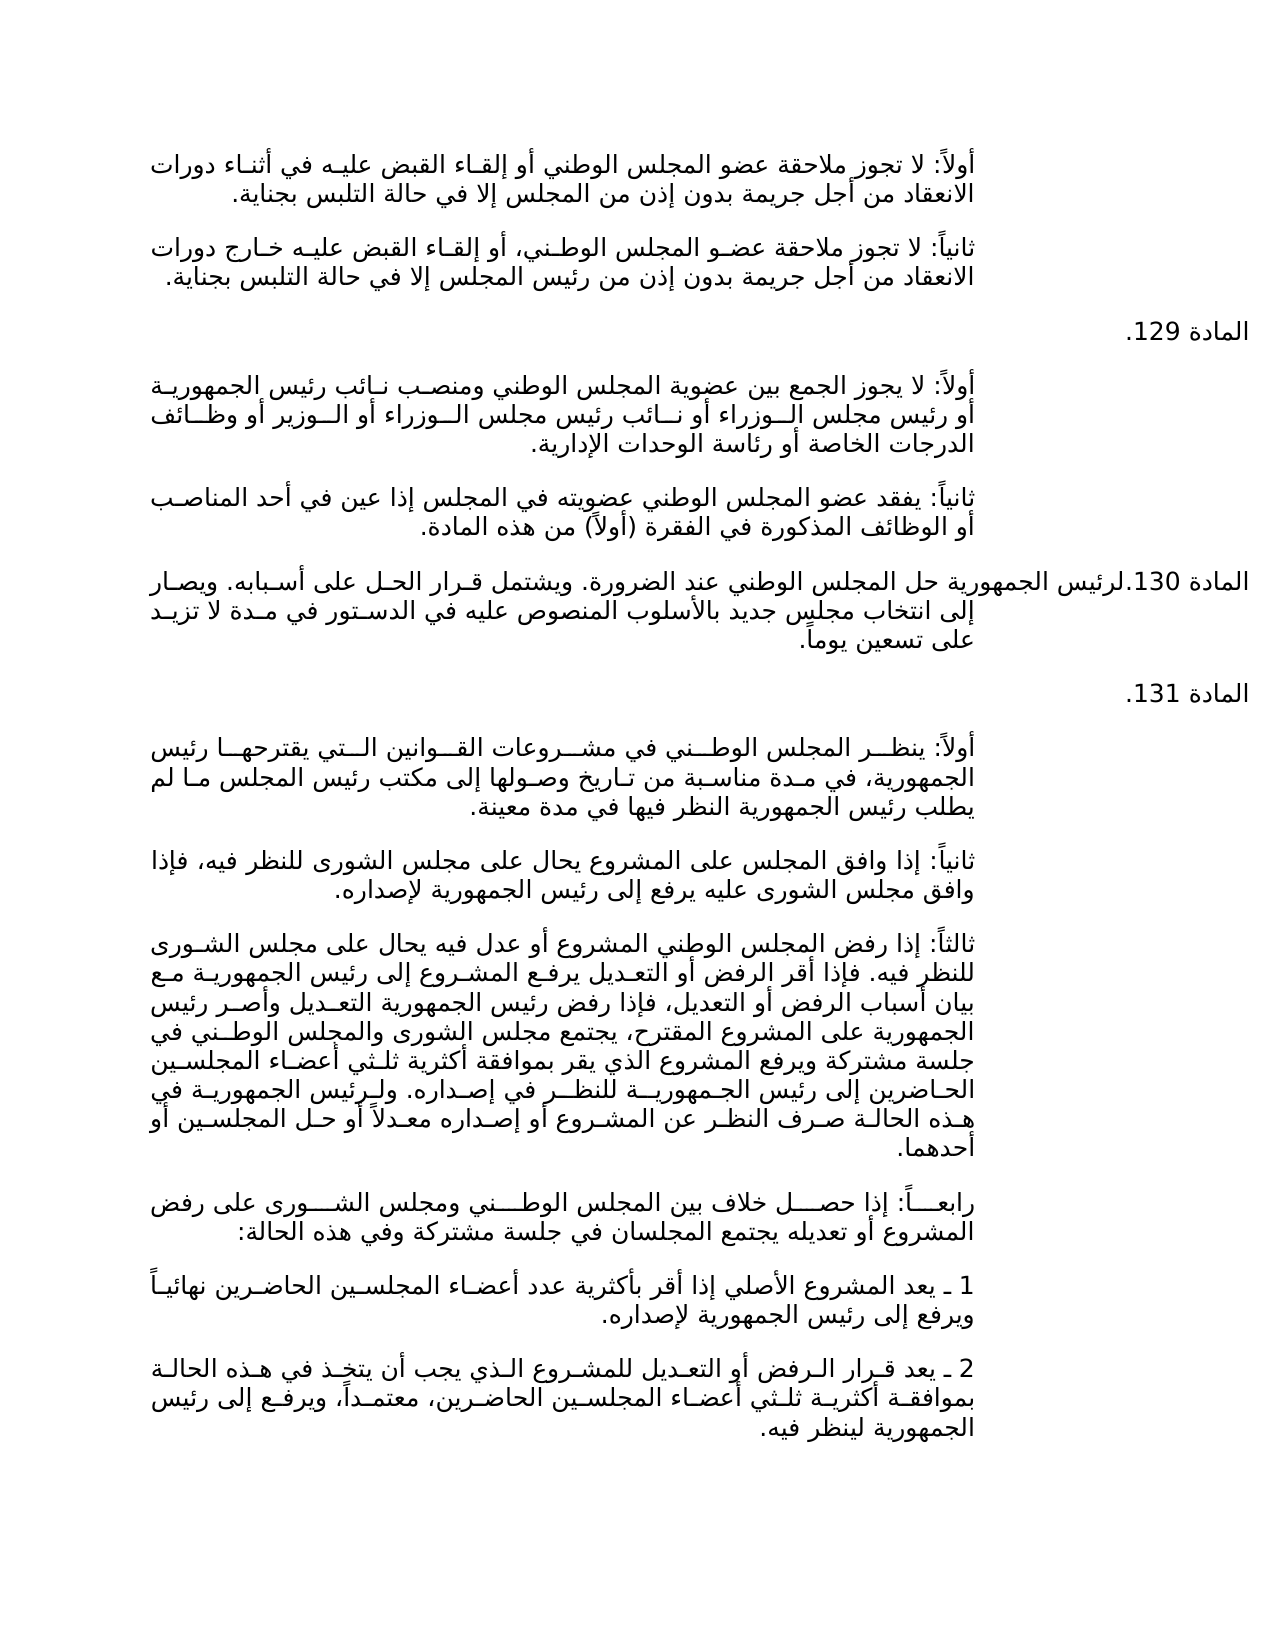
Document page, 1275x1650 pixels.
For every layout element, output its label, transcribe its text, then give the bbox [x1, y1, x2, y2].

list ثانياً: لا تجوز ملاحقة عضو المجلس الوطني، أو إلقاء القبض عليه خارج دورات الانعقاد من أجل جريمة بدون إذن من رئيس المجلس إلا في حالة التلبس بجناية. [150, 233, 975, 292]
list لرئيس الجمهورية حل المجلس الوطني عند الضرورة. ويشتمل قرار الحل على أسبابه. ويصار إلى انتخاب مجلس جديد بالأسلوب المنصوص عليه في الدستور في مدة لا تزيد على تسعين يوماً. [150, 567, 1125, 654]
list أولاً: لا تجوز ملاحقة عضو المجلس الوطني أو إلقاء القبض عليه في أثناء دورات الانعقاد من أجل جريمة بدون إذن من المجلس إلا في حالة التلبس بجناية. [150, 150, 975, 208]
list ثانياً: إذا وافق المجلس على المشروع يحال على مجلس الشورى للنظر فيه، فإذا وافق مجلس الشورى عليه يرفع إلى رئيس الجمهورية لإصداره. [150, 846, 975, 904]
list أولاً: لا يجوز الجمع بين عضوية المجلس الوطني ومنصب نائب رئيس الجمهورية أو رئيس مجلس الوزراء أو نائب رئيس مجلس الوزراء أو الوزير أو وظائف الدرجات الخاصة أو رئاسة الوحدات الإدارية. [150, 371, 975, 458]
list رابعاً: إذا حصل خلاف بين المجلس الوطني ومجلس الشورى على رفض المشروع أو تعديله يجتمع المجلسان في جلسة مشتركة وفي هذه الحالة: [150, 1188, 975, 1246]
list 1 ـ يعد المشروع الأصلي إذا أقر بأكثرية عدد أعضاء المجلسين الحاضرين نهائياً ويرفع إلى رئيس الجمهورية لإصداره. [150, 1271, 975, 1329]
list أولاً: ينظر المجلس الوطني في مشروعات القوانين التي يقترحها رئيس الجمهورية، في مدة مناسبة من تاريخ وصولها إلى مكتب رئيس المجلس ما لم يطلب رئيس الجمهورية النظر فيها في مدة معينة. [150, 733, 975, 821]
list 2 ـ يعد قرار الرفض أو التعديل للمشروع الذي يجب أن يتخذ في هذه الحالة بموافقة أكثرية ثلثي أعضاء المجلسين الحاضرين، معتمداً، ويرفع إلى رئيس الجمهورية لينظر فيه. [150, 1354, 975, 1442]
list ثالثاً: إذا رفض المجلس الوطني المشروع أو عدل فيه يحال على مجلس الشورى للنظر فيه. فإذا أقر الرفض أو التعديل يرفع المشروع إلى رئيس الجمهورية مع بيان أسباب الرفض أو التعديل، فإذا رفض رئيس الجمهورية التعديل وأصر رئيس الجمهورية على المشروع المقترح، يجتمع مجلس الشورى والمجلس الوطني في جلسة مشتركة ويرفع المشروع الذي يقر بموافقة أكثرية ثلثي أعضاء المجلسين الحـاضرين إلى رئيس الجـمهوريـة للنظـر في إصداره. ولرئيس الجمهورية في هذه الحالة صرف النظر عن المشروع أو إصداره معدلاً أو حل المجلسين أو أحدهما. [150, 929, 975, 1163]
list ثانياً: يفقد عضو المجلس الوطني عضويته في المجلس إذا عين في أحد المناصب أو الوظائف المذكورة في الفقرة (أولاً) من هذه المادة. [150, 483, 975, 542]
